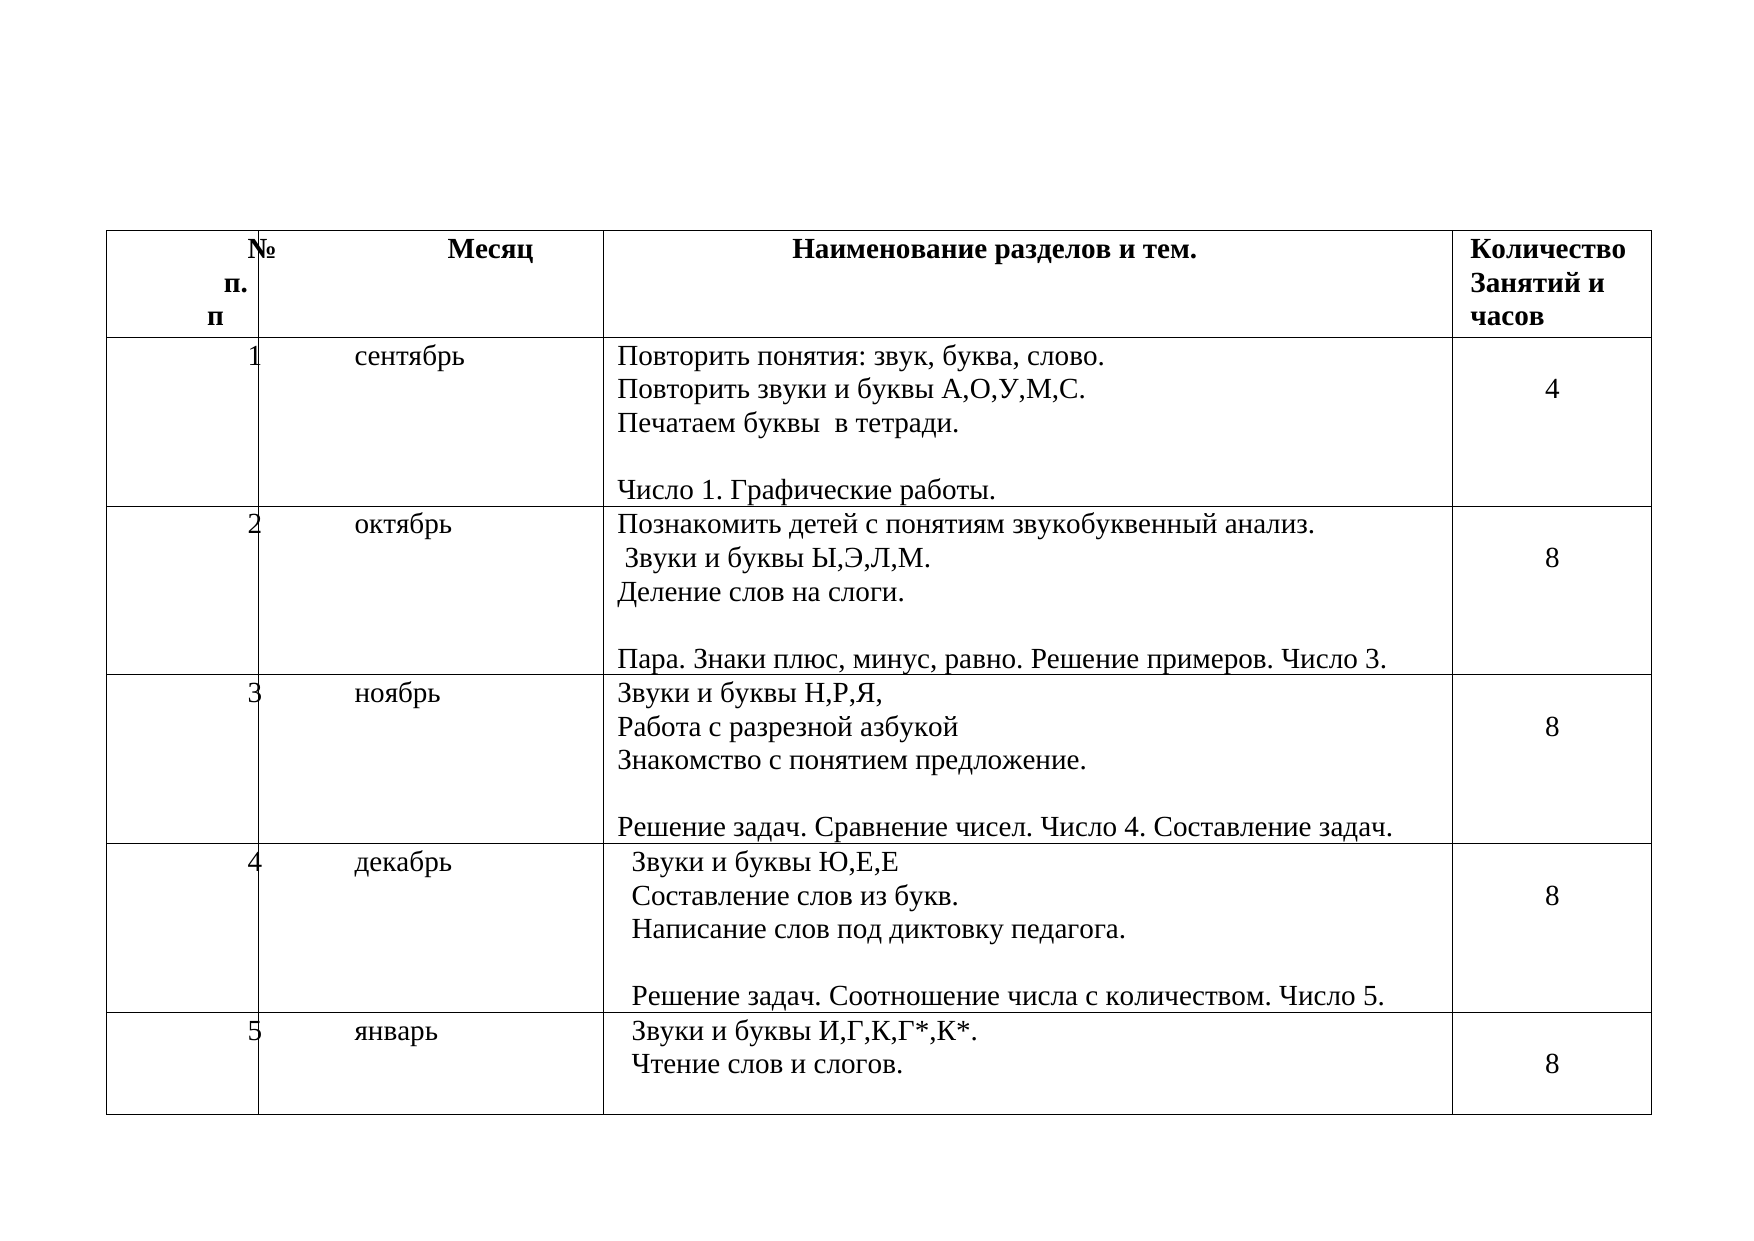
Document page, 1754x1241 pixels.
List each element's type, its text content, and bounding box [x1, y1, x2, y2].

table_cell ноябрь [259, 675, 603, 843]
table_cell 1 [107, 338, 258, 506]
table_cell 5 [107, 1013, 258, 1113]
table_cell Звуки и буквы Ю,Е,Е Составление слов из букв. Написание слов под диктовку педагога. Решение задач. Соотношение числа с количеством. Число 5. [604, 844, 1452, 1012]
table_cell октябрь [259, 507, 603, 674]
table_header Месяц [259, 231, 603, 337]
table_cell 8 [1453, 507, 1651, 674]
table_cell январь [259, 1013, 603, 1113]
table_header № п.п [107, 231, 258, 337]
table_cell 2 [107, 507, 258, 674]
table_cell Повторить понятия: звук, буква, слово. Повторить звуки и буквы А,О,У,М,С. Печатаем буквы в тетради. Число 1. Графические работы. [604, 338, 1452, 506]
table_cell Познакомить детей с понятиям звукобуквенный анализ. Звуки и буквы Ы,Э,Л,М. Деление слов на слоги. Пара. Знаки плюс, минус, равно. Решение примеров. Число 3. [604, 507, 1452, 674]
table_cell 4 [107, 844, 258, 1012]
table_cell 8 [1453, 844, 1651, 1012]
table_cell 4 [1453, 338, 1651, 506]
table_cell Звуки и буквы Н,Р,Я, Работа с разрезной азбукой Знакомство с понятием предложение. Решение задач. Сравнение чисел. Число 4. Составление задач. [604, 675, 1452, 843]
table_header Наименование разделов и тем. [604, 231, 1452, 337]
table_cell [604, 1013, 1452, 1113]
table_cell 8 [1453, 1013, 1651, 1113]
table_cell 8 [1453, 675, 1651, 843]
table_cell декабрь [259, 844, 603, 1012]
table_cell сентябрь [259, 338, 603, 506]
table_header Количество Занятий и часов [1453, 231, 1651, 337]
table_cell 3 [107, 675, 258, 843]
